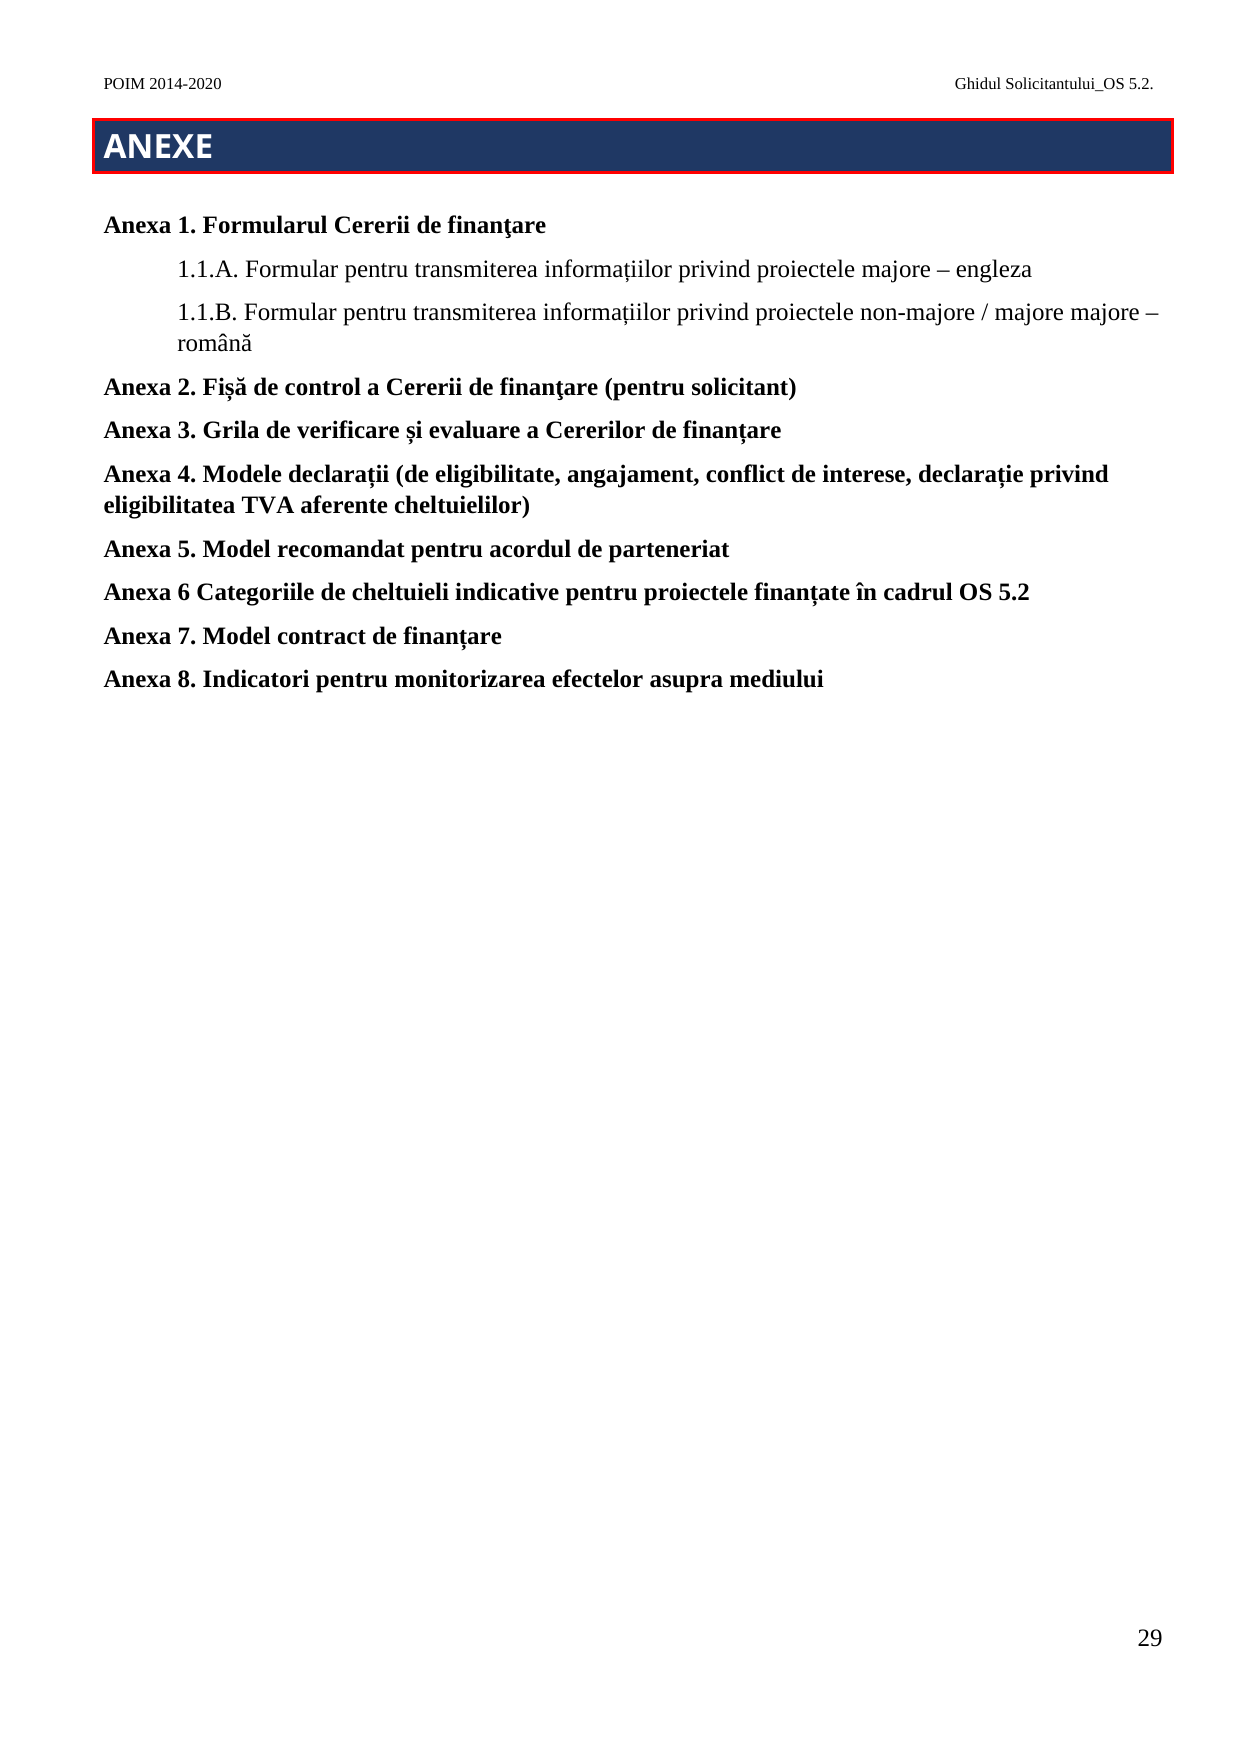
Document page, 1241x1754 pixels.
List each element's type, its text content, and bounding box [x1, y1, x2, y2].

subtitle Anexa 4. Modele declarații (de eligibilitate, angajament, conflict de interese, declarație privind eligibilitatea TVA aferente cheltuielilor) [103, 459, 1162, 519]
subtitle 1.1.A. Formular pentru transmiterea informațiilor privind proiectele majore – engleza [177, 254, 1162, 283]
subtitle Anexa 2. Fișă de control a Cererii de finanţare (pentru solicitant) [103, 372, 1162, 401]
subtitle Anexa 5. Model recomandat pentru acordul de parteneriat [103, 534, 1162, 562]
subtitle Anexa 3. Grila de verificare și evaluare a Cererilor de finanțare [103, 416, 1162, 444]
subtitle Anexa 8. Indicatori pentru monitorizarea efectelor asupra mediului [103, 664, 1162, 693]
subtitle ANEXE [95, 121, 1171, 171]
subtitle Anexa 1. Formularul Cererii de finanţare [103, 210, 1162, 239]
subtitle 1.1.B. Formular pentru transmiterea informațiilor privind proiectele non-majore / majore majore – română [177, 297, 1162, 357]
subtitle Anexa 7. Model contract de finanțare [103, 621, 1162, 649]
subtitle Anexa 6 Categoriile de cheltuieli indicative pentru proiectele finanțate în cadrul OS 5.2 [103, 577, 1162, 606]
